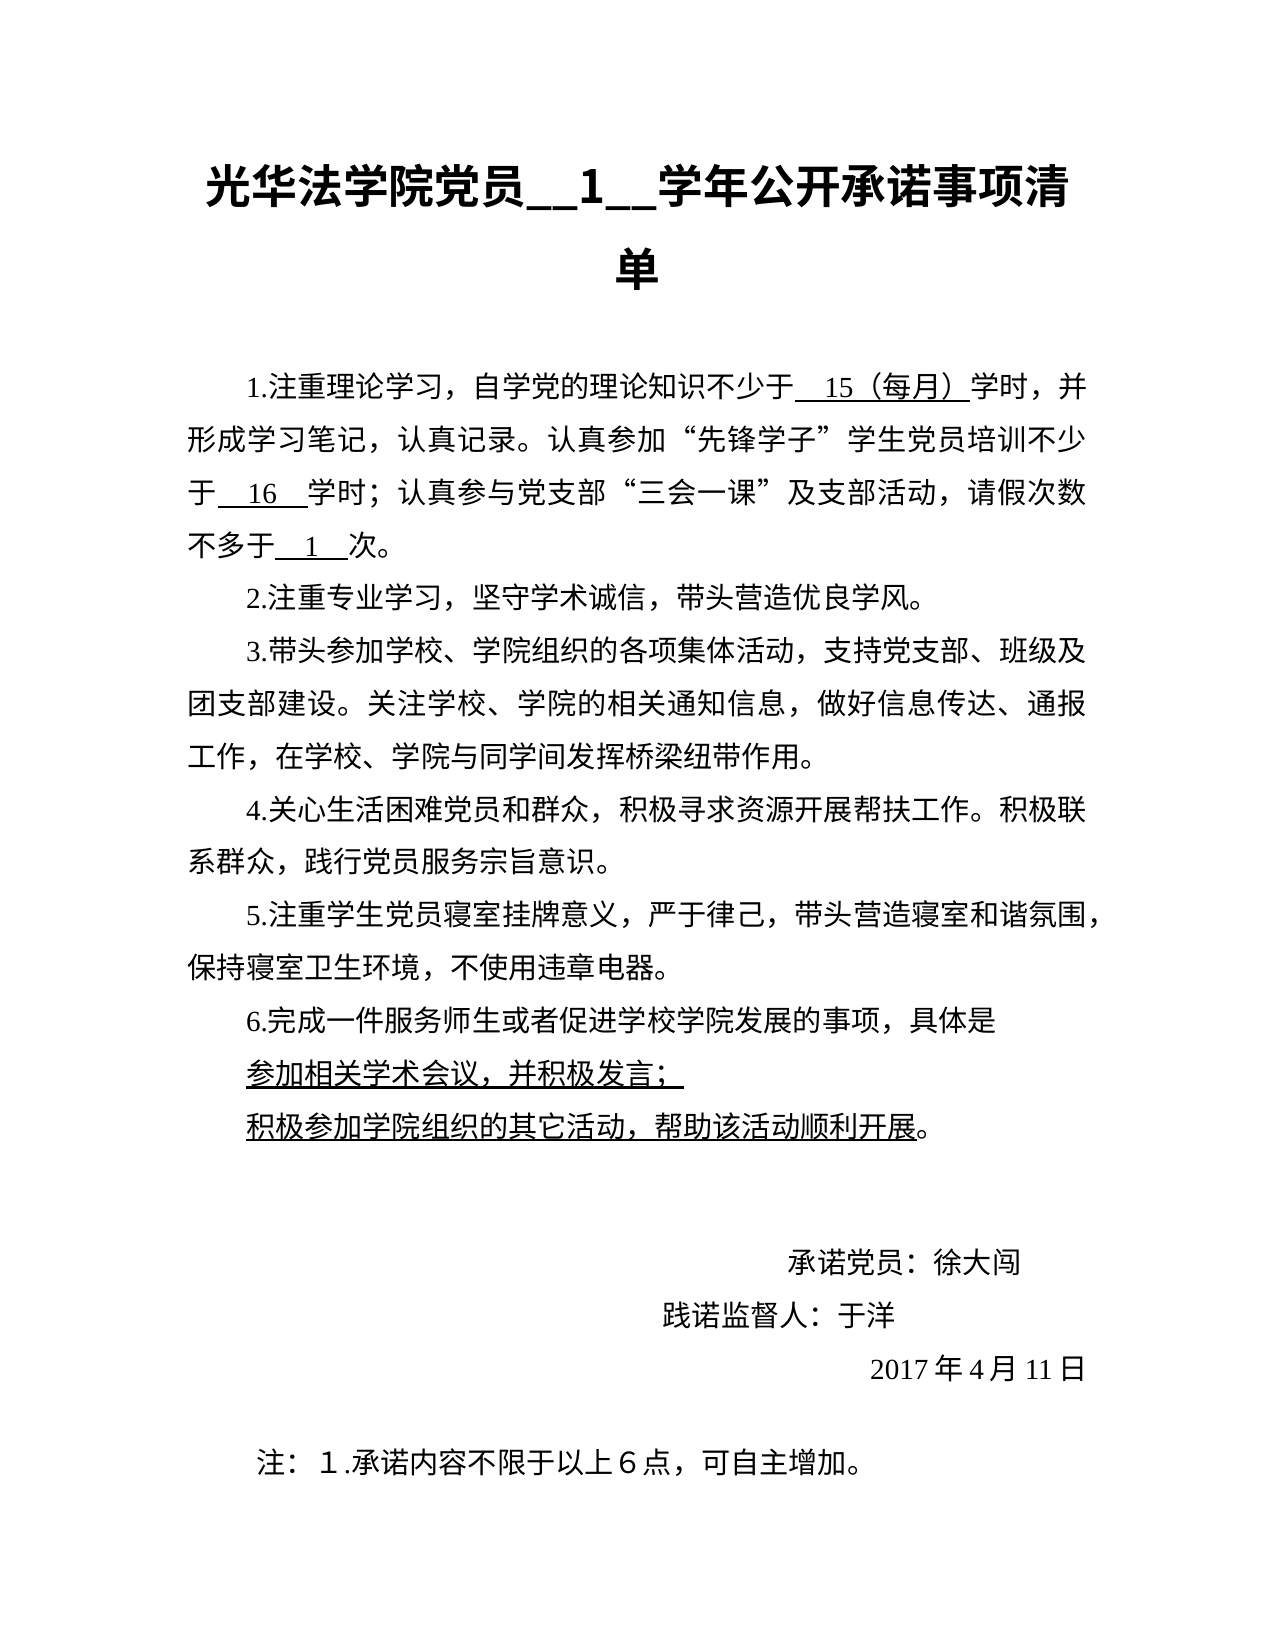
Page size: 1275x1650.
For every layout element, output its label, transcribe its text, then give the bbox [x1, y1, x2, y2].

text 践诺监督人：于洋 [187, 1292, 1054, 1335]
text 4.关心生活困难党员和群众，积极寻求资源开展帮扶工作。积极联系群众，践行党员服务宗旨意识。 [187, 786, 1087, 881]
text 5.注重学生党员寝室挂牌意义，严于律己，带头营造寝室和谐氛围，保持寝室卫生环境，不使用违章电器。 [187, 892, 1087, 987]
text 3.带头参加学校、学院组织的各项集体活动，支持党支部、班级及团支部建设。关注学校、学院的相关通知信息，做好信息传达、通报工作，在学校、学院与同学间发挥桥梁纽带作用。 [187, 628, 1087, 776]
text 光华法学院党员__1__学年公开承诺事项清单 [187, 150, 1087, 299]
text 承诺党员：徐大闯 [187, 1240, 1021, 1282]
text 2017年4月11日 [187, 1345, 1087, 1388]
text 2.注重专业学习，坚守学术诚信，带头营造优良学风。 [187, 575, 1087, 617]
text 积极参加学院组织的其它活动，帮助该活动顺利开展。 [187, 1103, 1087, 1145]
text 注：１.承诺内容不限于以上６点，可自主增加。 [187, 1440, 1087, 1482]
text 参加相关学术会议，并积极发言； [187, 1050, 1087, 1093]
text 6.完成一件服务师生或者促进学校学院发展的事项，具体是 [187, 997, 1087, 1040]
text 1.注重理论学习，自学党的理论知识不少于 15（每月）学时，并形成学习笔记，认真记录。认真参加“先锋学子”学生党员培训不少于 16 学时；认真参与党支部“三会一课”及支部活动，请假次数不多于 1 次。 [187, 364, 1087, 564]
